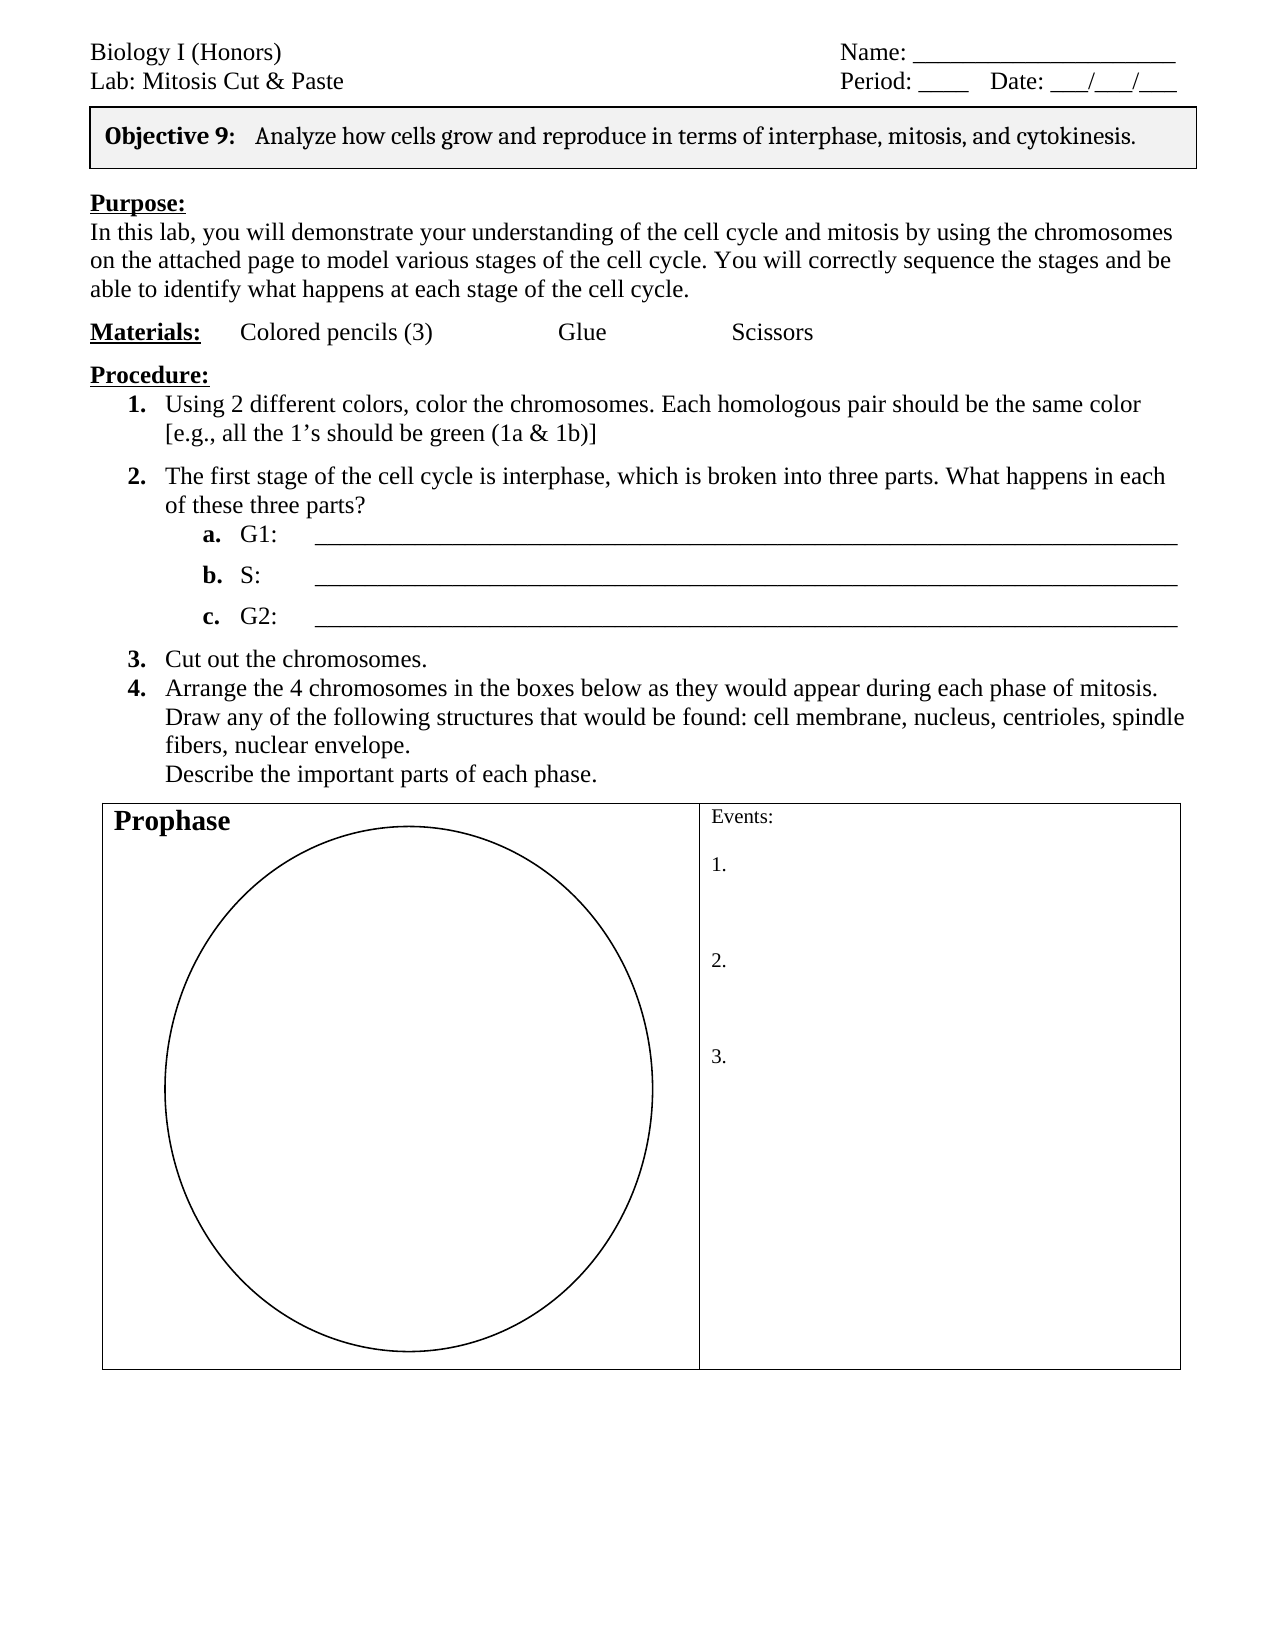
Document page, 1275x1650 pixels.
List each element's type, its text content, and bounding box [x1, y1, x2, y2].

list S: _____________________________________________________________________ [202, 560, 1185, 589]
list Arrange the 4 chromosomes in the boxes below as they would appear during each phase of mitosis. Draw any of the following structures that would be found: cell membrane, nucleus, centrioles, spindle fibers, nuclear envelope. Describe the important parts of each phase. [127, 673, 1185, 788]
text Purpose: [90, 188, 1185, 217]
list Using 2 different colors, color the chromosomes. Each homologous pair should be the same color [e.g., all the 1’s should be green (1a & 1b)] [127, 389, 1185, 447]
list The first stage of the cell cycle is interphase, which is broken into three parts. What happens in each of these three parts? [127, 461, 1185, 519]
list G2: _____________________________________________________________________ [202, 601, 1185, 630]
table_header Prophase [103, 804, 699, 1369]
text Materials: Colored pencils (3) Glue Scissors [90, 317, 1185, 346]
text Lab: Mitosis Cut & Paste Period: ____ Date: ___/___/___ [90, 66, 1185, 95]
text In this lab, you will demonstrate your understanding of the cell cycle and mitosis by using the chromosomes on the attached page to model various stages of the cell cycle. You will correctly sequence the stages and be able to identify what happens at each stage of the cell cycle. [90, 217, 1185, 303]
table_header Events: 1. 2. 3. [700, 804, 1180, 1369]
list Cut out the chromosomes. [127, 644, 1185, 673]
list G1: _____________________________________________________________________ [202, 519, 1185, 547]
text Procedure: [90, 361, 1185, 389]
text Biology I (Honors) Name: _____________________ [90, 37, 1185, 66]
